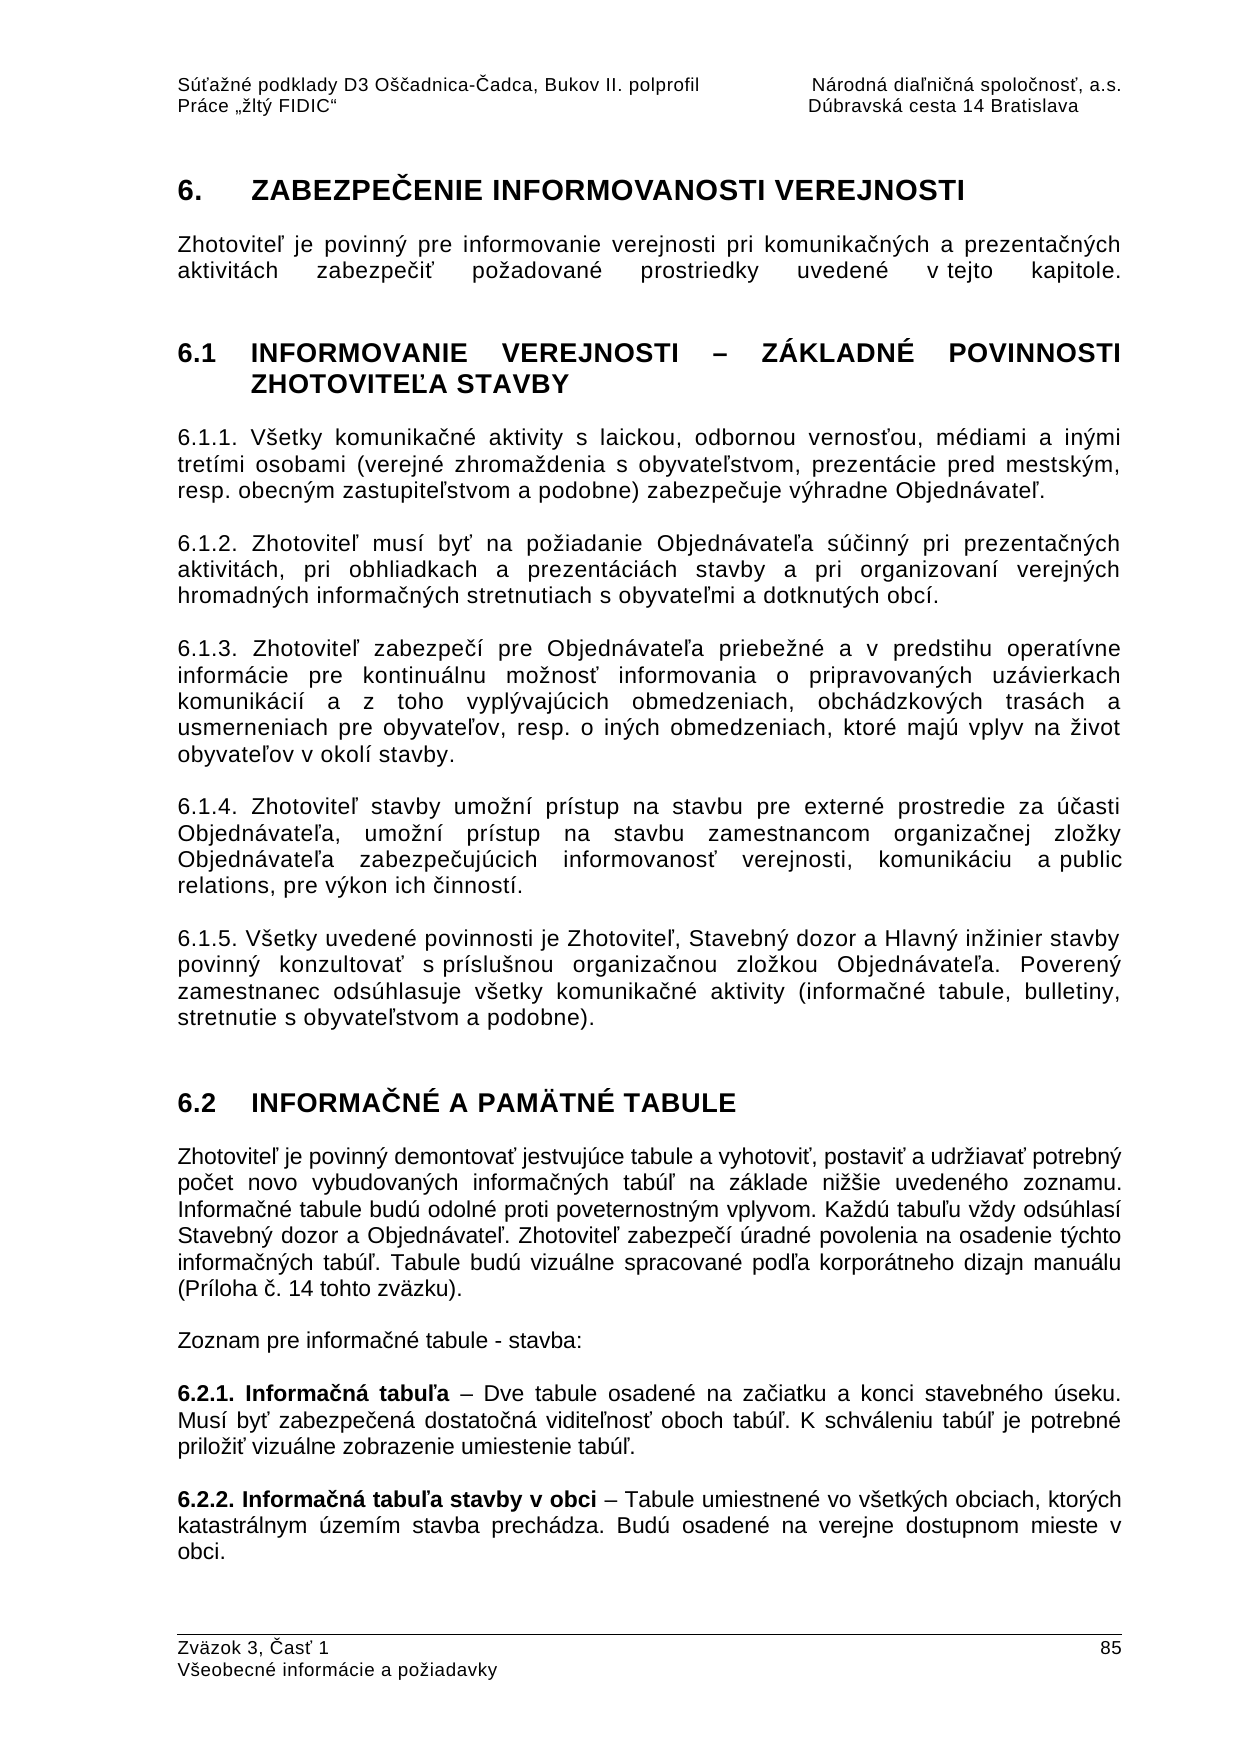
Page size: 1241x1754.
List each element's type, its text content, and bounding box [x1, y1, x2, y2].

text 6.1.4. Zhotoviteľ stavby umožní prístup na stavbu pre externé prostredie za účasti Objednávateľa, umožní prístup na stavbu zamestnancom organizačnej zložky Objednávateľa zabezpečujúcich informovanosť verejnosti, komunikáciu a public relations, pre výkon ich činností. [177, 793, 1122, 899]
text 6.1.2. Zhotoviteľ musí byť na požiadanie Objednávateľa súčinný pri prezentačných aktivitách, pri obhliadkach a prezentáciách stavby a pri organizovaní verejných hromadných informačných stretnutiach s obyvateľmi a dotknutých obcí. [177, 530, 1122, 609]
text 6.2.2. Informačná tabuľa stavby v obci – Tabule umiestnené vo všetkých obciach, ktorých katastrálnym územím stavba prechádza. Budú osadené na verejne dostupnom mieste v obci. [177, 1486, 1122, 1565]
subtitle 6. Zabezpečenie informovanosti verejnosti [177, 173, 1122, 206]
text Zhotoviteľ je povinný pre informovanie verejnosti pri komunikačných a prezentačných aktivitách zabezpečiť požadované prostriedky uvedené v tejto kapitole. [177, 231, 1122, 312]
subtitle 6.2 Informačné a pamätné tabule [177, 1056, 1122, 1118]
text 6.1.5. Všetky uvedené povinnosti je Zhotoviteľ, Stavebný dozor a Hlavný inžinier stavby povinný konzultovať s príslušnou organizačnou zložkou Objednávateľa. Poverený zamestnanec odsúhlasuje všetky komunikačné aktivity (informačné tabule, bulletiny, stretnutie s obyvateľstvom a podobne). [177, 925, 1122, 1031]
text Zoznam pre informačné tabule - stavba: [177, 1327, 1122, 1354]
subtitle 6.1 Informovanie verejnosti – Základné povinnosti Zhotoviteľa stavby [177, 337, 1122, 399]
text 6.2.1. Informačná tabuľa – Dve tabule osadené na začiatku a konci stavebného úseku. Musí byť zabezpečená dostatočná viditeľnosť oboch tabúľ. K schváleniu tabúľ je potrebné priložiť vizuálne zobrazenie umiestenie tabúľ. [177, 1380, 1122, 1459]
text Zhotoviteľ je povinný demontovať jestvujúce tabule a vyhotoviť, postaviť a udržiavať potrebný počet novo vybudovaných informačných tabúľ na základe nižšie uvedeného zoznamu. Informačné tabule budú odolné proti poveternostným vplyvom. Každú tabuľu vždy odsúhlasí Stavebný dozor a Objednávateľ. Zhotoviteľ zabezpečí úradné povolenia na osadenie týchto informačných tabúľ. Tabule budú vizuálne spracované podľa korporátneho dizajn manuálu (Príloha č. 14 tohto zväzku). [177, 1143, 1122, 1301]
text 6.1.1. Všetky komunikačné aktivity s laickou, odbornou vernosťou, médiami a inými tretími osobami (verejné zhromaždenia s obyvateľstvom, prezentácie pred mestským, resp. obecným zastupiteľstvom a podobne) zabezpečuje výhradne Objednávateľ. [177, 424, 1122, 503]
text 6.1.3. Zhotoviteľ zabezpečí pre Objednávateľa priebežné a v predstihu operatívne informácie pre kontinuálnu možnosť informovania o pripravovaných uzávierkach komunikácií a z toho vyplývajúcich obmedzeniach, obchádzkových trasách a usmerneniach pre obyvateľov, resp. o iných obmedzeniach, ktoré majú vplyv na život obyvateľov v okolí stavby. [177, 635, 1122, 767]
